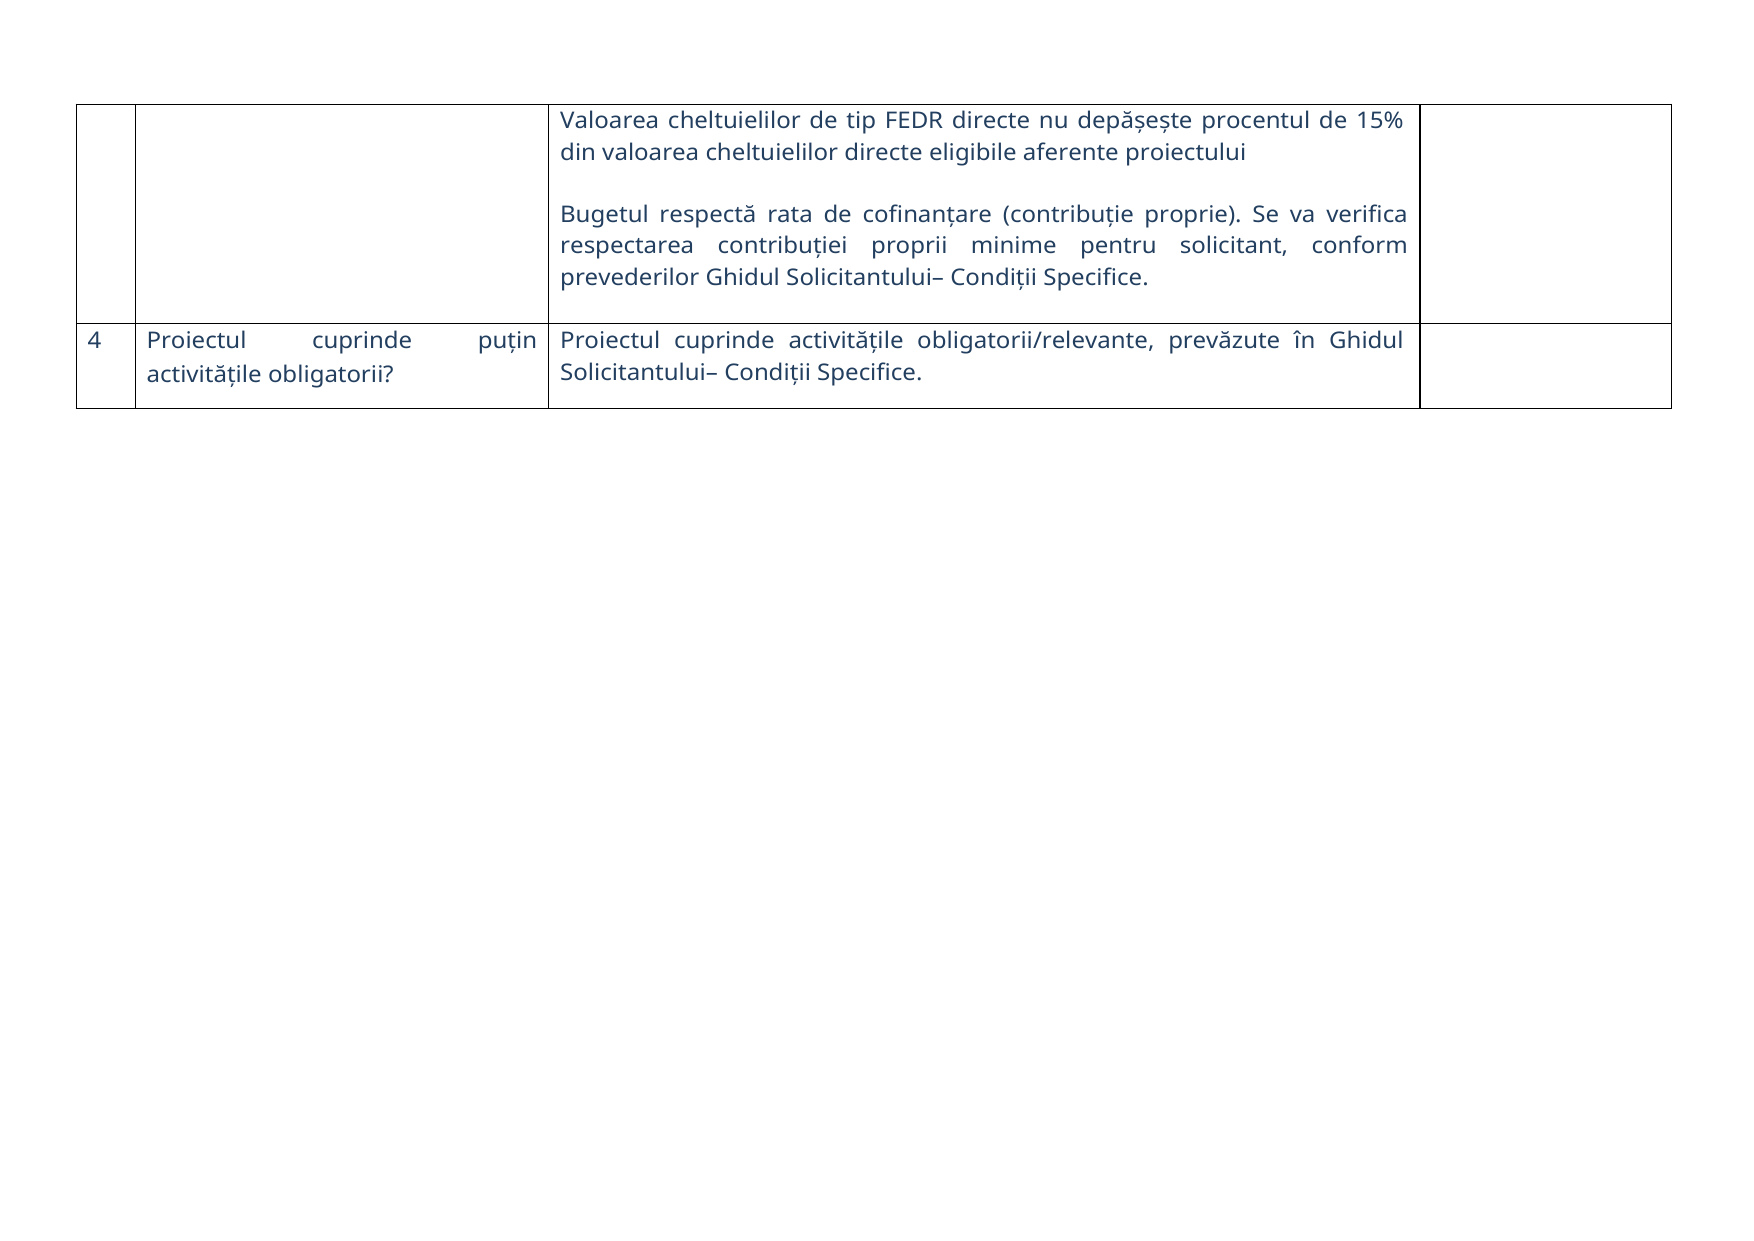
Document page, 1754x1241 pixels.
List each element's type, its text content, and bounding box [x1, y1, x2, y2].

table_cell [136, 105, 548, 323]
table_cell [1421, 324, 1671, 408]
table_cell Proiectul cuprinde activitățile obligatorii/relevante, prevăzute în Ghidul Solicitantului– Condiții Specifice. [549, 324, 1419, 408]
table_cell Proiectul cuprinde puțin activitățile obligatorii? [136, 324, 548, 408]
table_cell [549, 105, 1419, 323]
table_cell 4 [77, 324, 135, 408]
table_cell 3 [77, 105, 135, 323]
table_cell [1421, 105, 1671, 323]
